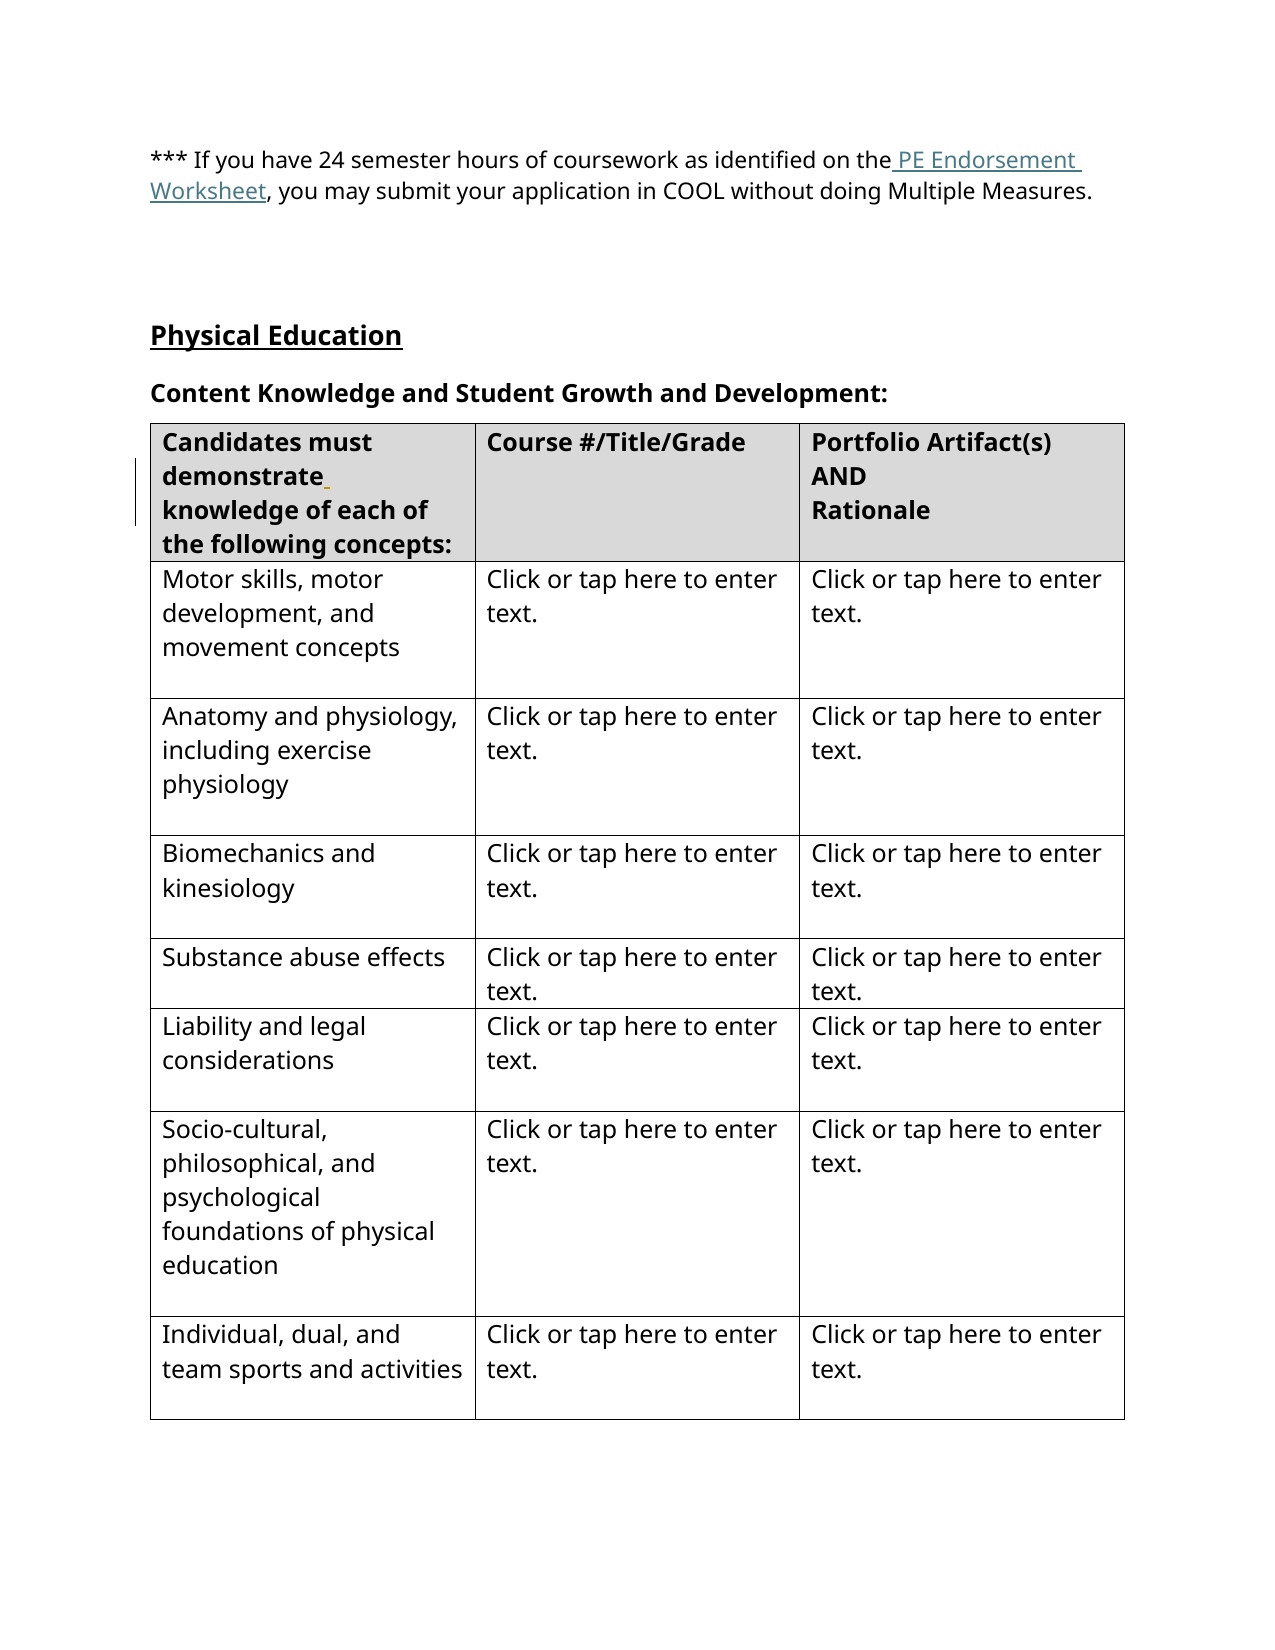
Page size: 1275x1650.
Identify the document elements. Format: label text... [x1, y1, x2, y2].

table_header Candidates must demonstrateknowledge of each of the following concepts: [151, 424, 475, 561]
text *** If you have 24 semester hours of coursework as identified on the PE Endorsement Worksheet, you may submit your application in COOL without doing Multiple Measures. [150, 112, 1125, 206]
table_cell Motor skills, motor development, and movement concepts [151, 562, 475, 698]
table_cell Socio-cultural, philosophical, and psychological foundations of physical education [151, 1112, 475, 1316]
table_cell Liability and legal considerations [151, 1009, 475, 1111]
subtitle Content Knowledge and Student Growth and Development: [150, 376, 1125, 410]
table_header Portfolio Artifact(s) AND Rationale [800, 424, 1124, 561]
table_cell Anatomy and physiology, including exercise physiology [151, 699, 475, 835]
table_cell Biomechanics and kinesiology [151, 836, 475, 938]
table_cell Substance abuse effects [151, 939, 475, 1007]
table_cell Individual, dual, and team sports and activities [151, 1317, 475, 1419]
table_header Course #/Title/Grade [476, 424, 799, 561]
subtitle Physical Education [150, 317, 1125, 353]
